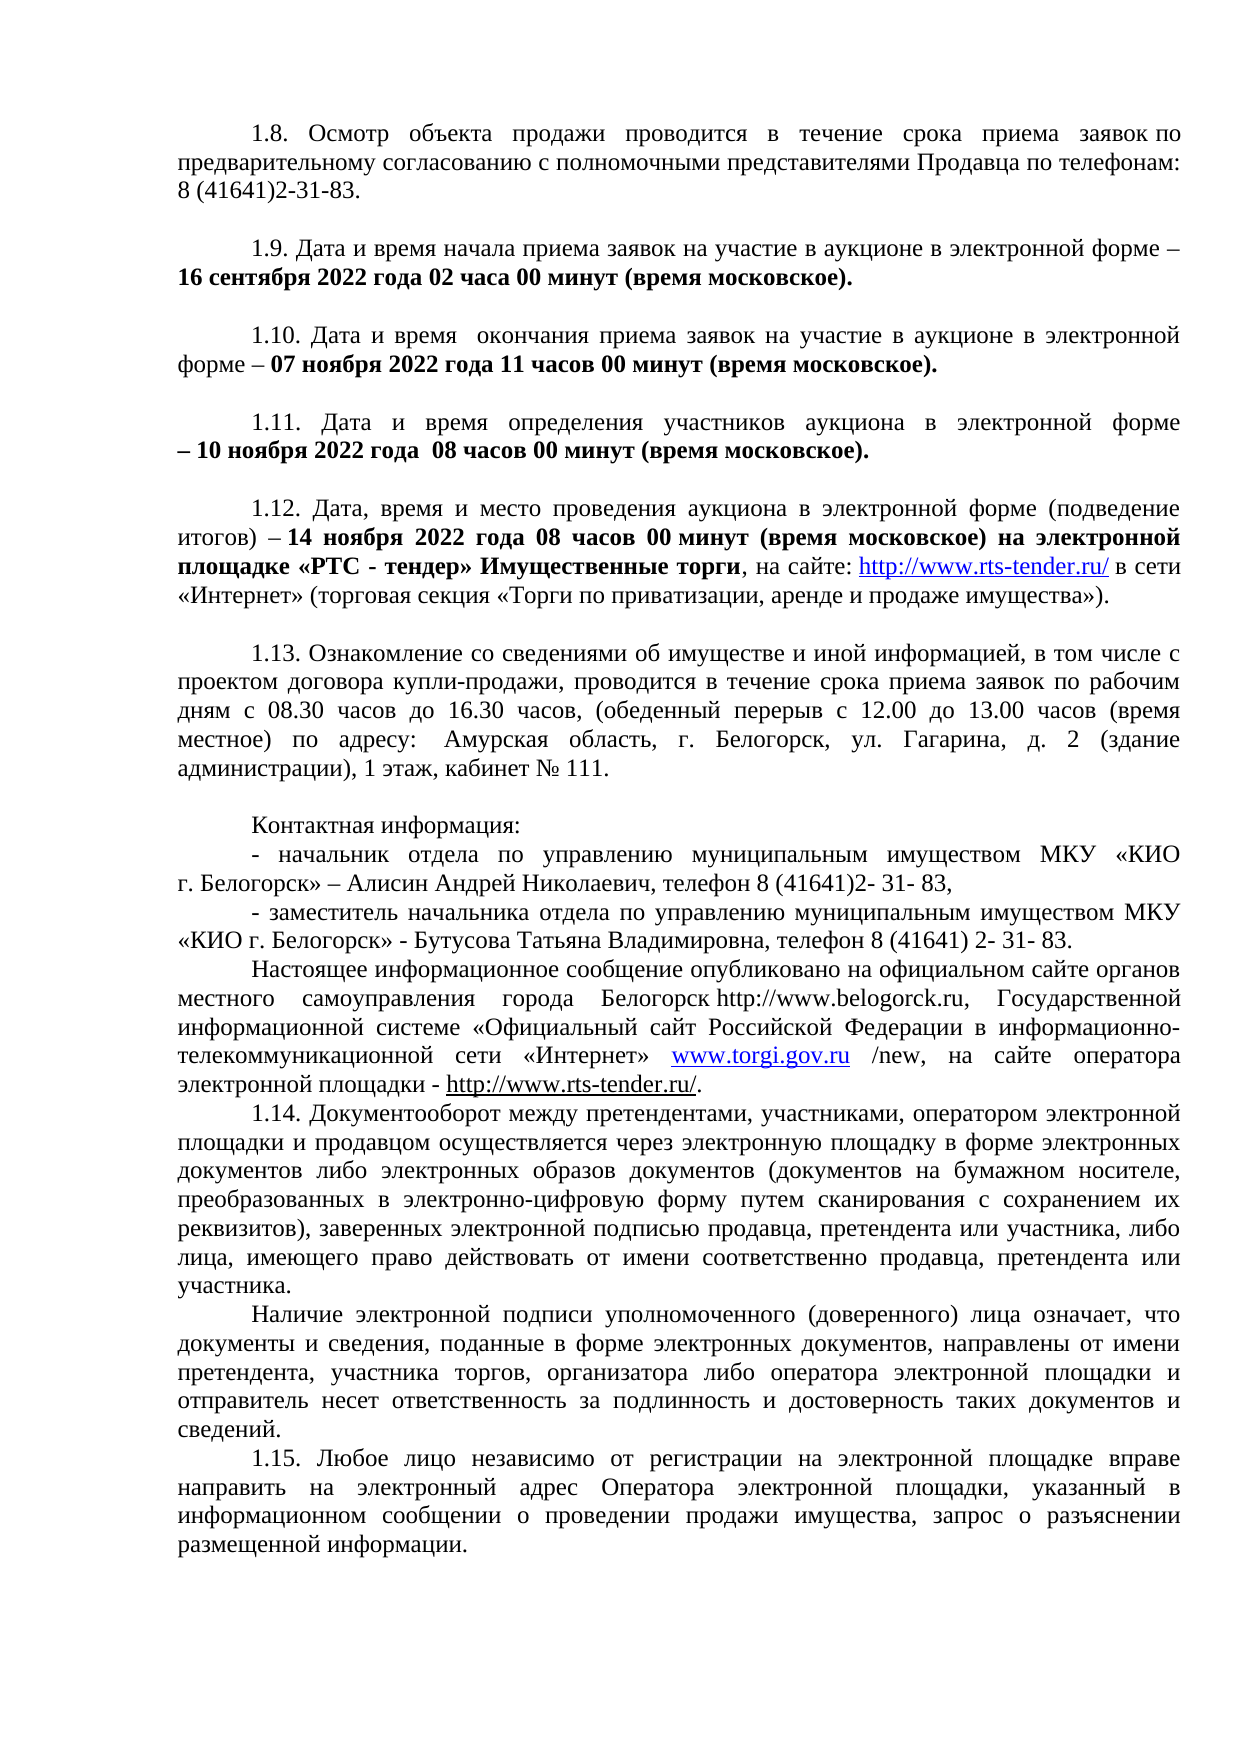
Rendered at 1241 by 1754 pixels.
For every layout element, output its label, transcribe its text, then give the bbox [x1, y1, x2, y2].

text 1.11. Дата и время определения участников аукциона в электронной форме – 10 ноября 2022 года 08 часов 00 минут (время московское). [177, 407, 1181, 464]
text Контактная информация: [177, 811, 1181, 839]
text 1.14. Документооборот между претендентами, участниками, оператором электронной площадки и продавцом осуществляется через электронную площадку в форме электронных документов либо электронных образов документов (документов на бумажном носителе, преобразованных в электронно-цифровую форму путем сканирования с сохранением их реквизитов), заверенных электронной подписью продавца, претендента или участника, либо лица, имеющего право действовать от имени соответственно продавца, претендента или участника. [177, 1098, 1181, 1299]
text 1.13. Ознакомление со сведениями об имуществе и иной информацией, в том числе с проектом договора купли-продажи, проводится в течение срока приема заявок по рабочим дням с 08.30 часов до 16.30 часов, (обеденный перерыв с 12.00 до 13.00 часов (время местное) по адресу: Амурская область, г. Белогорск, ул. Гагарина, д. 2 (здание администрации), 1 этаж, кабинет № 111. [177, 638, 1181, 781]
text 1.15. Любое лицо независимо от регистрации на электронной площадке вправе направить на электронный адрес Оператора электронной площадки, указанный в информационном сообщении о проведении продажи имущества, запрос о разъяснении размещенной информации. [177, 1443, 1181, 1558]
text - заместитель начальника отдела по управлению муниципальным имуществом МКУ «КИО г. Белогорск» - Бутусова Татьяна Владимировна, телефон 8 (41641) 2- 31- 83. [177, 897, 1181, 954]
text 1.8. Осмотр объекта продажи проводится в течение срока приема заявок по предварительному согласованию с полномочными представителями Продавца по телефонам: 8 (41641)2-31-83. [177, 118, 1181, 204]
text 1.9. Дата и время начала приема заявок на участие в аукционе в электронной форме – 16 сентября 2022 года 02 часа 00 минут (время московское). [177, 233, 1181, 291]
text 1.10. Дата и время окончания приема заявок на участие в аукционе в электронной форме – 07 ноября 2022 года 11 часов 00 минут (время московское). [177, 320, 1181, 378]
text 1.12. Дата, время и место проведения аукциона в электронной форме (подведение итогов) – 14 ноября 2022 года 08 часов 00 минут (время московское) на электронной площадке «РТС - тендер» Имущественные торги, на сайте: http://www.rts-tender.ru/ в сети «Интернет» (торговая секция «Торги по приватизации, аренде и продаже имущества»). [177, 493, 1181, 608]
text Настоящее информационное сообщение опубликовано на официальном сайте органов местного самоуправления города Белогорск http://www.belogorck.ru, Государственной информационной системе «Официальный сайт Российской Федерации в информационно-телекоммуникационной сети «Интернет» www.torgi.gov.ru /new, на сайте оператора электронной площадки - http://www.rts-tender.ru/. [177, 954, 1181, 1098]
text Наличие электронной подписи уполномоченного (доверенного) лица означает, что документы и сведения, поданные в форме электронных документов, направлены от имени претендента, участника торгов, организатора либо оператора электронной площадки и отправитель несет ответственность за подлинность и достоверность таких документов и сведений. [177, 1299, 1181, 1443]
text - начальник отдела по управлению муниципальным имуществом МКУ «КИО г. Белогорск» – Алисин Андрей Николаевич, телефон 8 (41641)2- 31- 83, [177, 839, 1181, 897]
